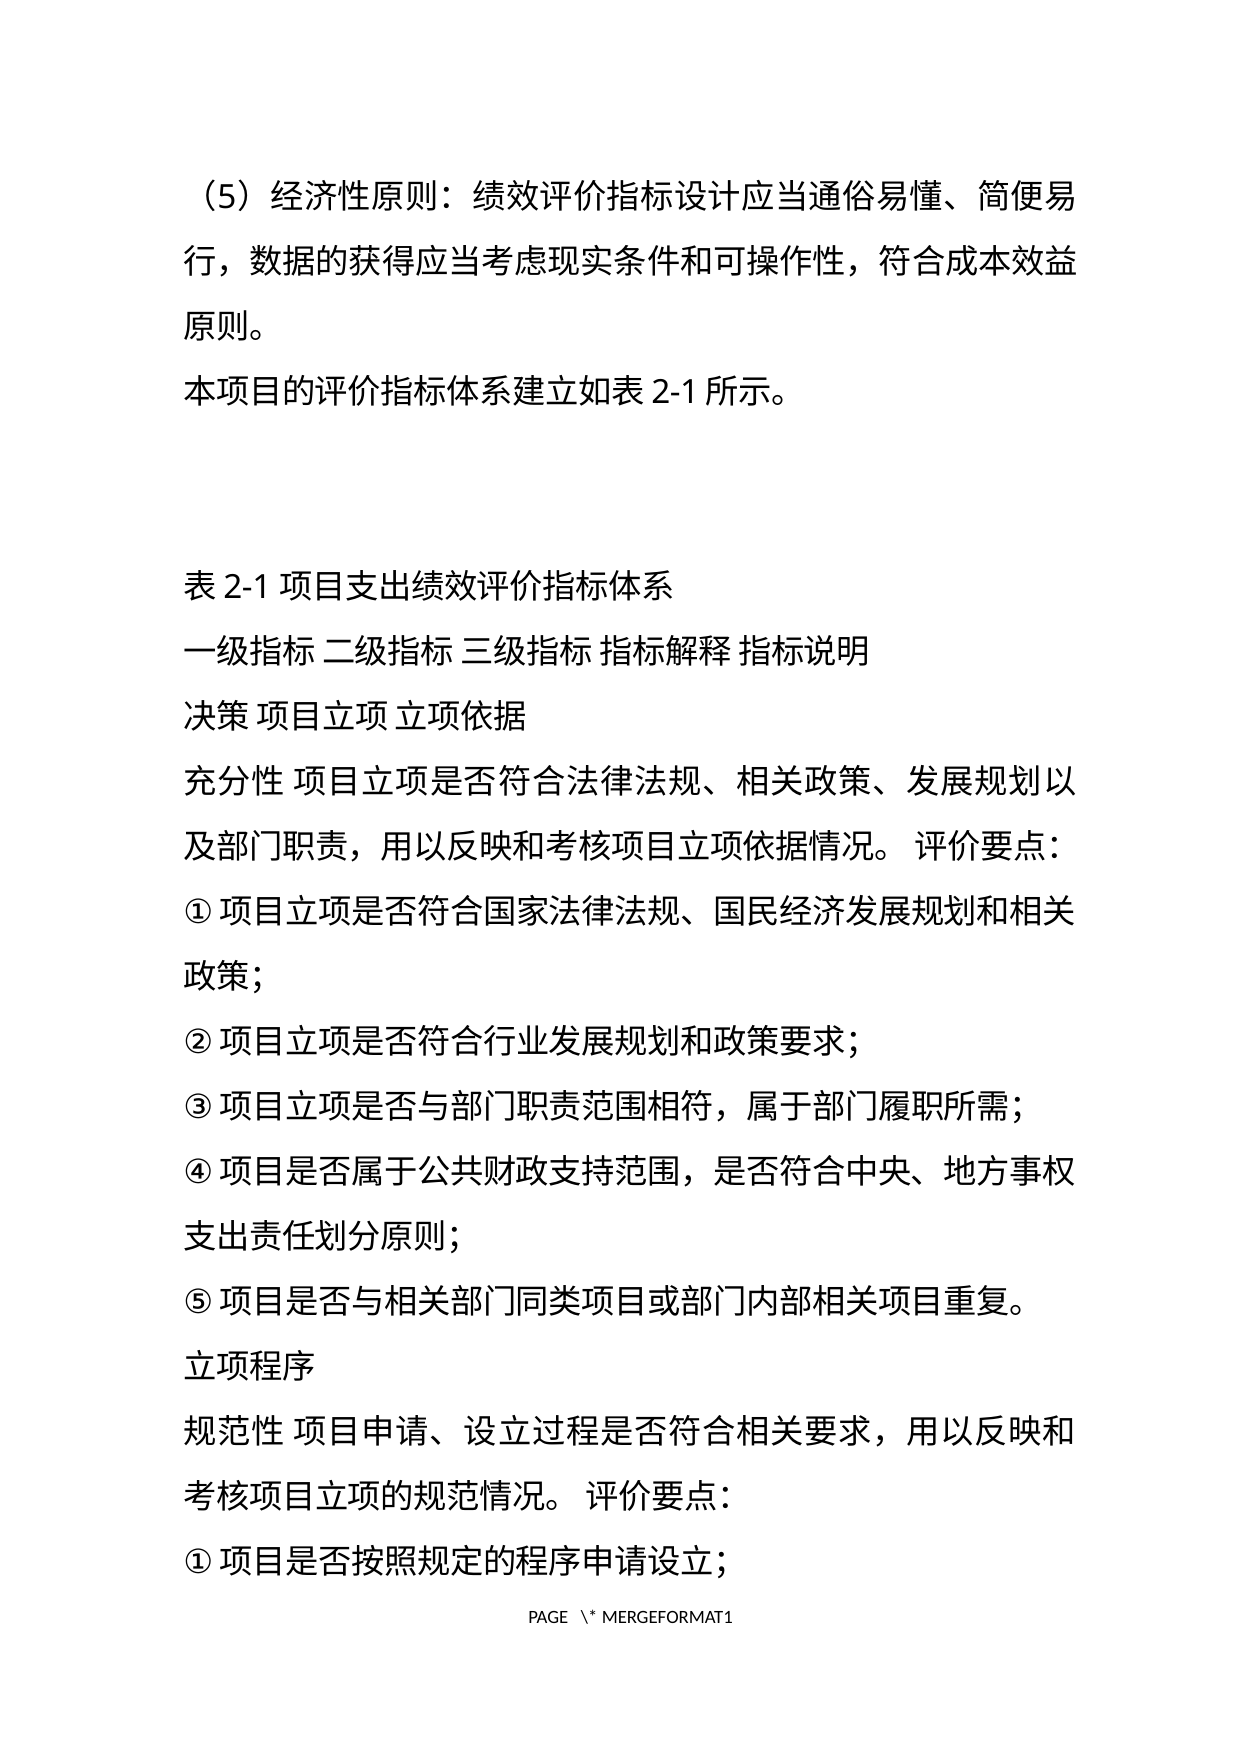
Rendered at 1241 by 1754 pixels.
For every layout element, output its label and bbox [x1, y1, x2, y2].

text [183, 162, 1078, 1592]
